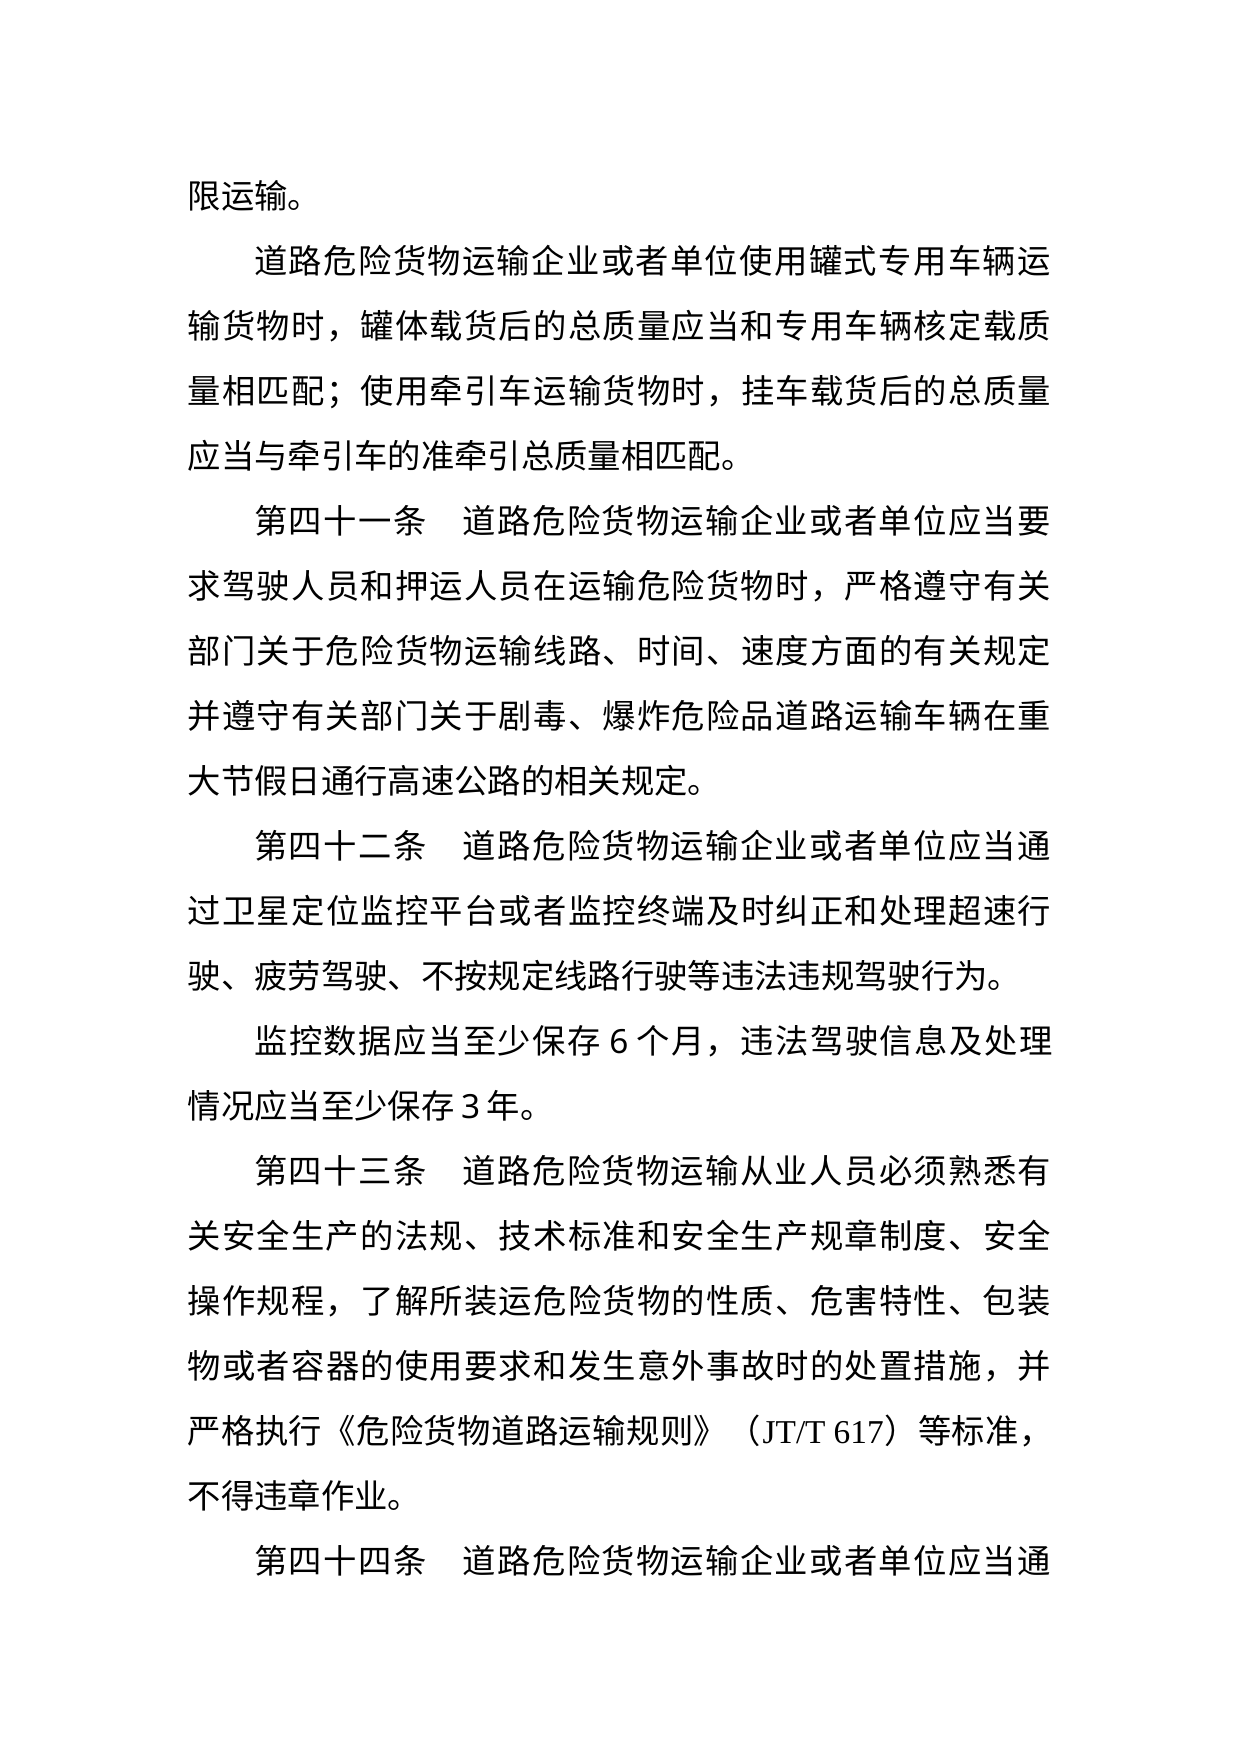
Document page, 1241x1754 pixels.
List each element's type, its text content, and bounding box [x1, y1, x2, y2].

text 监控数据应当至少保存6个月，违法驾驶信息及处理情况应当至少保存3年。 [187, 1007, 1053, 1137]
text 第四十三条 道路危险货物运输从业人员必须熟悉有关安全生产的法规、技术标准和安全生产规章制度、安全操作规程，了解所装运危险货物的性质、危害特性、包装物或者容器的使用要求和发生意外事故时的处置措施，并严格执行《危险货物道路运输规则》（JT/T 617）等标准，不得违章作业。 [187, 1137, 1053, 1527]
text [187, 162, 1053, 227]
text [187, 1527, 1053, 1592]
text 第四十二条 道路危险货物运输企业或者单位应当通过卫星定位监控平台或者监控终端及时纠正和处理超速行驶、疲劳驾驶、不按规定线路行驶等违法违规驾驶行为。 [187, 812, 1053, 1007]
text 第四十一条 道路危险货物运输企业或者单位应当要求驾驶人员和押运人员在运输危险货物时，严格遵守有关部门关于危险货物运输线路、时间、速度方面的有关规定，并遵守有关部门关于剧毒、爆炸危险品道路运输车辆在重大节假日通行高速公路的相关规定。 [187, 487, 1053, 812]
text 道路危险货物运输企业或者单位使用罐式专用车辆运输货物时，罐体载货后的总质量应当和专用车辆核定载质量相匹配；使用牵引车运输货物时，挂车载货后的总质量应当与牵引车的准牵引总质量相匹配。 [187, 227, 1053, 487]
